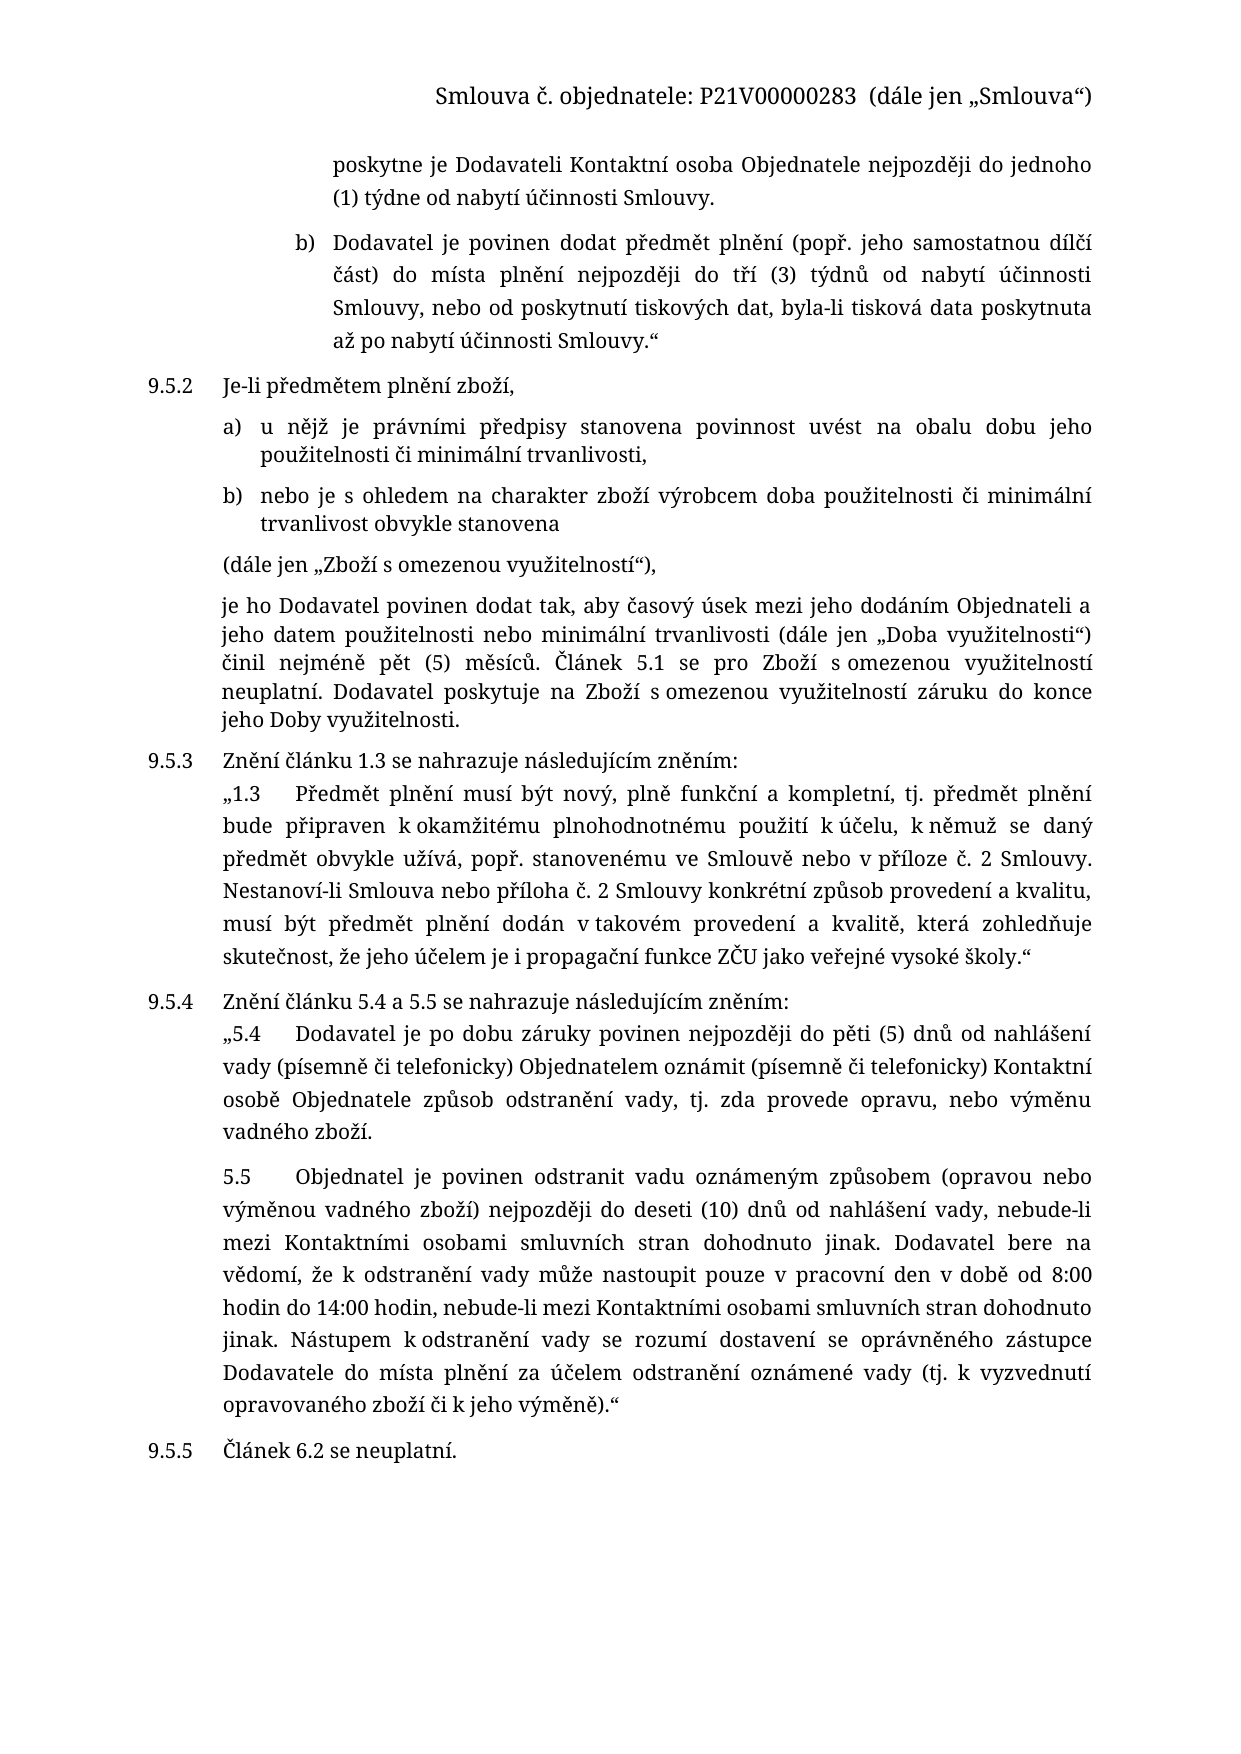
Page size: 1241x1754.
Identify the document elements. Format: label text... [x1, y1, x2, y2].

text je ho Dodavatel povinen dodat tak, aby časový úsek mezi jeho dodáním Objednateli a jeho datem použitelnosti nebo minimální trvanlivosti (dále jen „Doba využitelnosti“) činil nejméně pět (5) měsíců. Článek 5.1 se pro Zboží s omezenou využitelností neuplatní. Dodavatel poskytuje na Zboží s omezenou využitelností záruku do konce jeho Doby využitelnosti. [221, 591, 1093, 734]
list nebo je s ohledem na charakter zboží výrobcem doba použitelnosti či minimální trvanlivost obvykle stanovena [223, 481, 1093, 538]
list Znění článku 5.4 a 5.5 se nahrazuje následujícím zněním: [148, 987, 1093, 1015]
list Znění článku 1.3 se nahrazuje následujícím zněním: [148, 746, 1093, 774]
list 5.5 Objednatel je povinen odstranit vadu oznámeným způsobem (opravou nebo výměnou vadného zboží) nejpozději do deseti (10) dnů od nahlášení vady, nebude-li mezi Kontaktními osobami smluvních stran dohodnuto jinak. Dodavatel bere na vědomí, že k odstranění vady může nastoupit pouze v pracovní den v době od 8:00 hodin do 14:00 hodin, nebude-li mezi Kontaktními osobami smluvních stran dohodnuto jinak. Nástupem k odstranění vady se rozumí dostavení se oprávněného zástupce Dodavatele do místa plnění za účelem odstranění oznámené vady (tj. k vyzvednutí opravovaného zboží či k jeho výměně).“ [223, 1162, 1093, 1419]
list „5.4 Dodavatel je po dobu záruky povinen nejpozději do pěti (5) dnů od nahlášení vady (písemně či telefonicky) Objednatelem oznámit (písemně či telefonicky) Kontaktní osobě Objednatele způsob odstranění vady, tj. zda provede opravu, nebo výměnu vadného zboží. [223, 1019, 1093, 1146]
list Je-li předmětem plnění zboží, [148, 371, 1093, 399]
text (dále jen „Zboží s omezenou využitelností“), [223, 551, 1093, 579]
list Článek 6.2 se neuplatní. [148, 1436, 1093, 1464]
list u nějž je právními předpisy stanovena povinnost uvést na obalu dobu jeho použitelnosti či minimální trvanlivosti, [223, 412, 1093, 469]
list „1.3 Předmět plnění musí být nový, plně funkční a kompletní, tj. předmět plnění bude připraven k okamžitému plnohodnotnému použití k účelu, k němuž se daný předmět obvykle užívá, popř. stanovenému ve Smlouvě nebo v příloze č. 2 Smlouvy. Nestanoví-li Smlouva nebo příloha č. 2 Smlouvy konkrétní způsob provedení a kvalitu, musí být předmět plnění dodán v takovém provedení a kvalitě, která zohledňuje skutečnost, že jeho účelem je i propagační funkce ZČU jako veřejné vysoké školy.“ [223, 779, 1093, 970]
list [295, 150, 1093, 211]
list Dodavatel je povinen dodat předmět plnění (popř. jeho samostatnou dílčí část) do místa plnění nejpozději do tří (3) týdnů od nabytí účinnosti Smlouvy, nebo od poskytnutí tiskových dat, byla-li tisková data poskytnuta až po nabytí účinnosti Smlouvy.“ [295, 228, 1093, 354]
